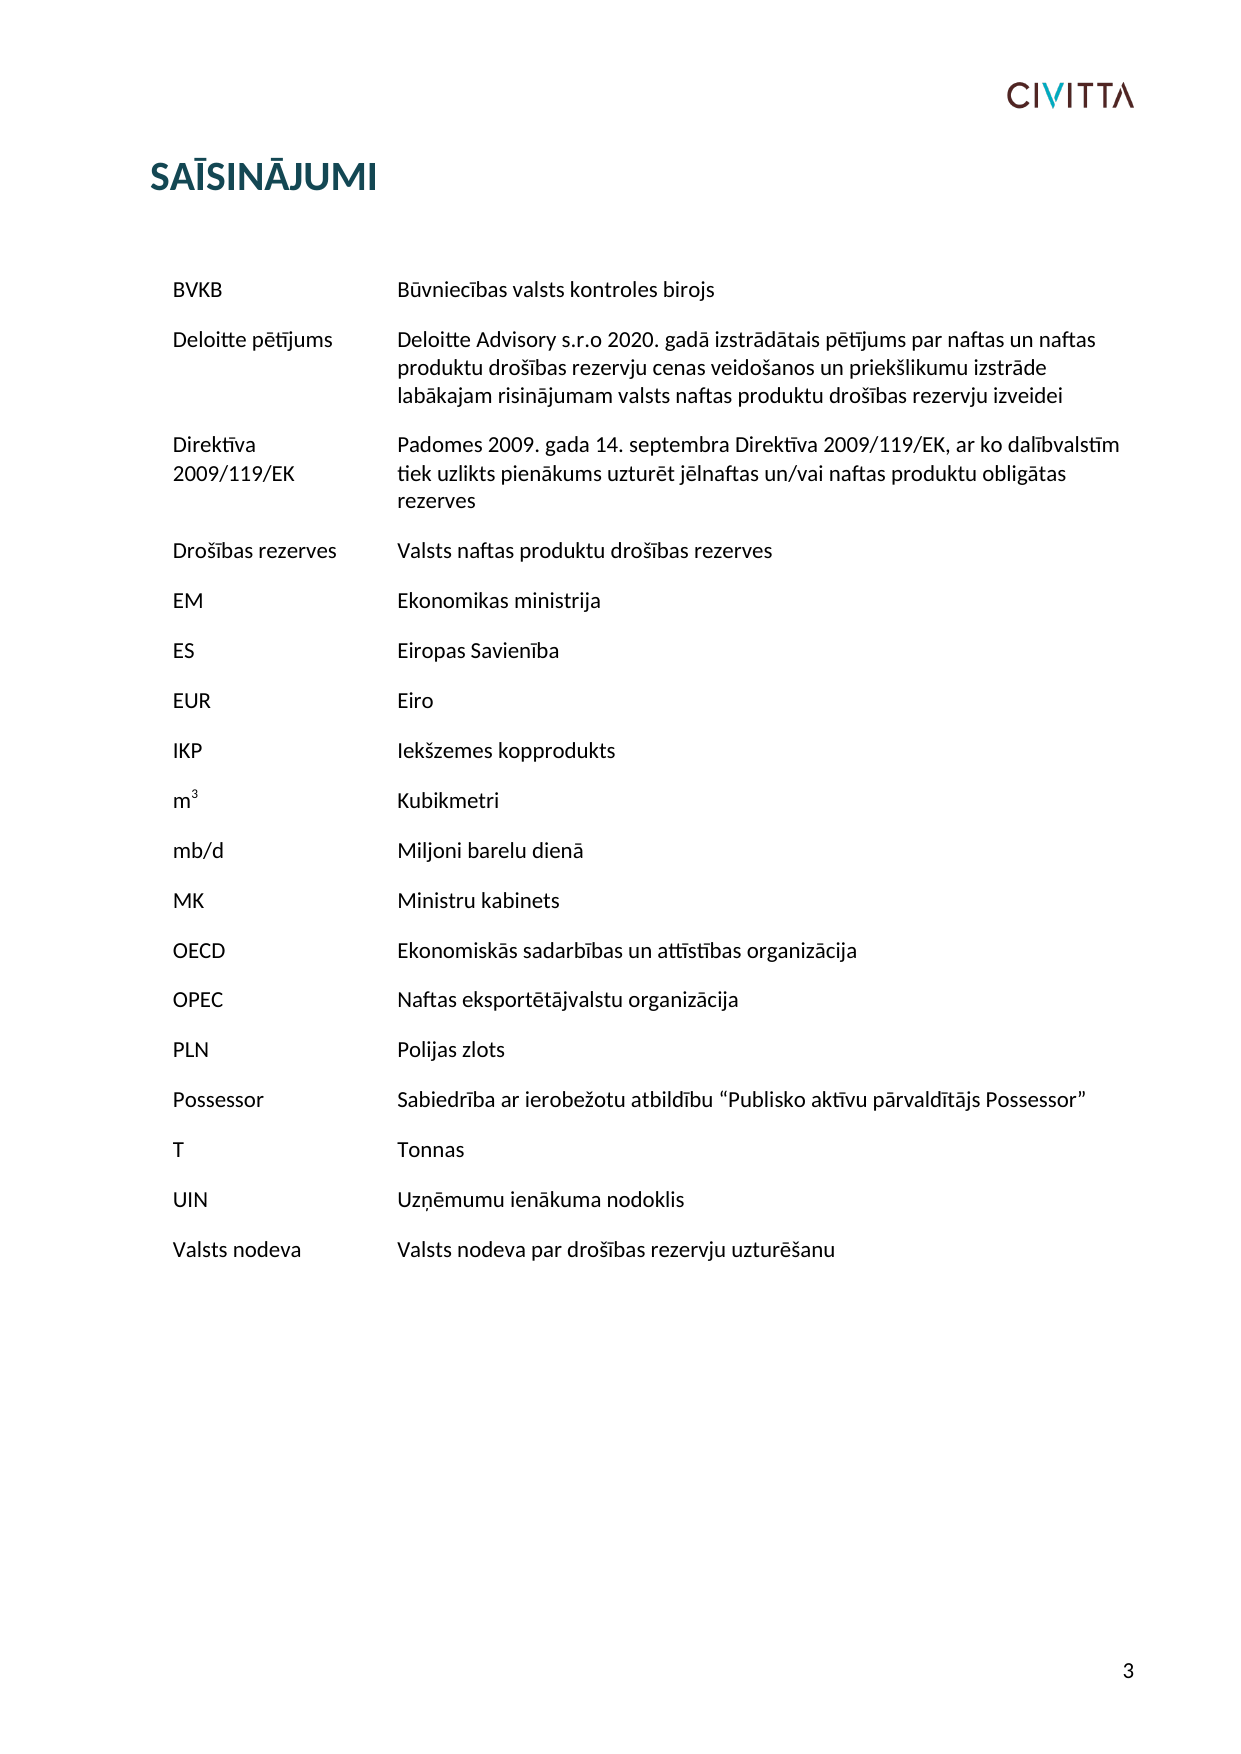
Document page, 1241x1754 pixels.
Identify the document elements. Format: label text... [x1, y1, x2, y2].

table_cell Eiropas Savienība [387, 626, 1146, 675]
table_cell PLN [163, 1025, 386, 1074]
table_cell OPEC [163, 975, 386, 1024]
table_cell Kubikmetri [387, 776, 1146, 824]
table_cell Sabiedrība ar ierobežotu atbildību “Publisko aktīvu pārvaldītājs Possessor” [387, 1075, 1146, 1124]
table_cell Iekšzemes kopprodukts [387, 726, 1146, 774]
table_cell mb/d [163, 826, 386, 874]
table_cell Possessor [163, 1075, 386, 1124]
table_cell Polijas zlots [387, 1025, 1146, 1074]
table_cell OECD [163, 925, 386, 974]
table_header Būvniecības valsts kontroles birojs [387, 264, 1146, 313]
table_cell Naftas eksportētājvalstu organizācija [387, 975, 1146, 1024]
table_cell Ekonomikas ministrija [387, 576, 1146, 625]
table_cell MK [163, 875, 386, 924]
table_cell T [163, 1125, 386, 1174]
table_cell Valsts naftas produktu drošības rezerves [387, 526, 1146, 575]
table_cell Direktīva 2009/119/EK [163, 420, 386, 525]
table_header BVKB [163, 264, 386, 313]
table_cell ES [163, 626, 386, 675]
table_cell Tonnas [387, 1125, 1146, 1174]
table_cell Valsts nodeva par drošības rezervju uzturēšanu [387, 1225, 1146, 1273]
table_cell Deloitte pētījums [163, 314, 386, 419]
table_cell Valsts nodeva [163, 1225, 386, 1273]
table_cell UIN [163, 1175, 386, 1224]
table_cell Eiro [387, 676, 1146, 725]
table_cell Drošības rezerves [163, 526, 386, 575]
table_cell IKP [163, 726, 386, 774]
table_cell Padomes 2009. gada 14. septembra Direktīva 2009/119/EK, ar ko dalībvalstīm tiek uzlikts pienākums uzturēt jēlnaftas un/vai naftas produktu obligātas rezerves [387, 420, 1146, 525]
table_cell Deloitte Advisory s.r.o 2020. gadā izstrādātais pētījums par naftas un naftas produktu drošības rezervju cenas veidošanos un priekšlikumu izstrāde labākajam risinājumam valsts naftas produktu drošības rezervju izveidei [387, 314, 1146, 419]
table_cell Ekonomiskās sadarbības un attīstības organizācija [387, 925, 1146, 974]
table_cell m3 [163, 776, 386, 824]
subtitle Saīsinājumi [150, 150, 1134, 201]
table_cell Miljoni barelu dienā [387, 826, 1146, 874]
picture [1007, 82, 1134, 109]
table_cell EM [163, 576, 386, 625]
table_cell Ministru kabinets [387, 875, 1146, 924]
table_cell EUR [163, 676, 386, 725]
table_cell Uzņēmumu ienākuma nodoklis [387, 1175, 1146, 1224]
